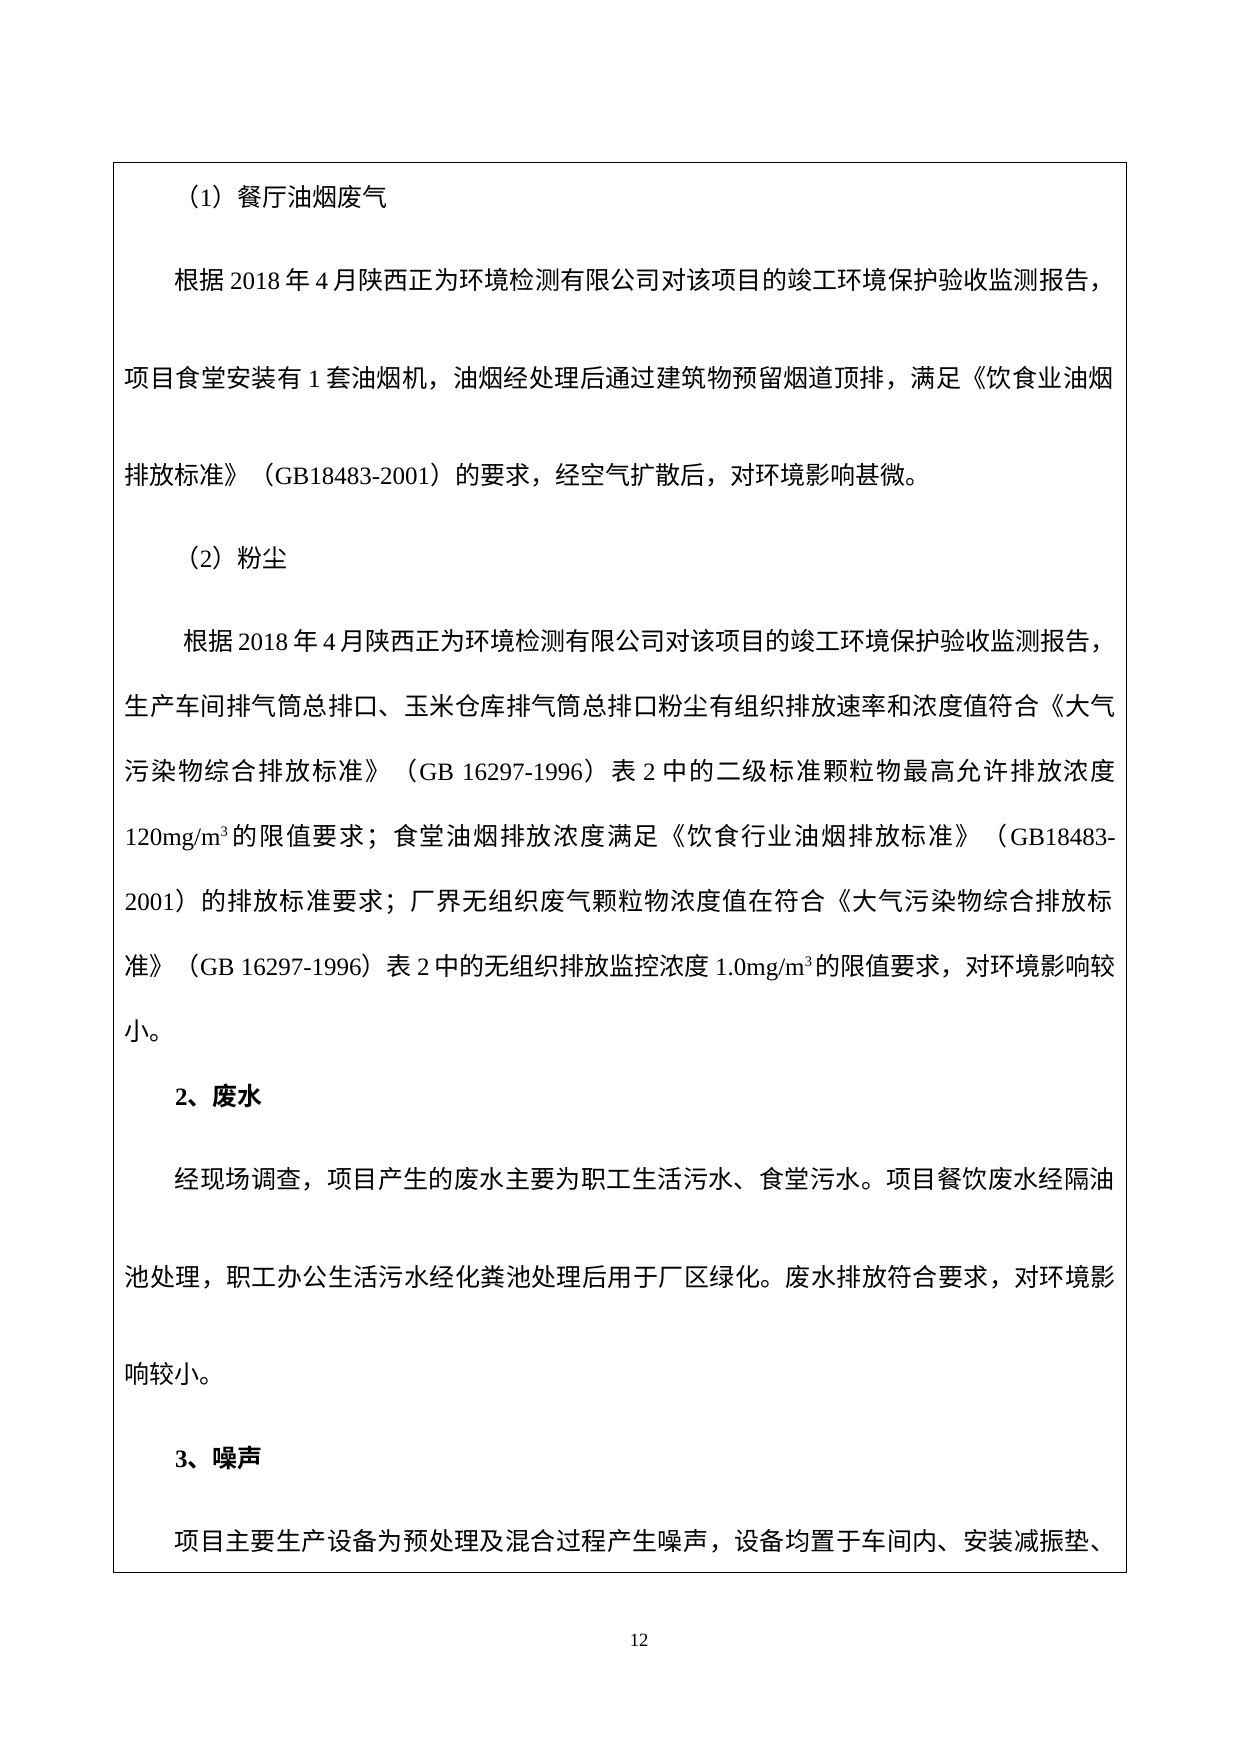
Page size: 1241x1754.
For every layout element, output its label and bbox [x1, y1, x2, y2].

table_cell [114, 163, 1126, 1572]
